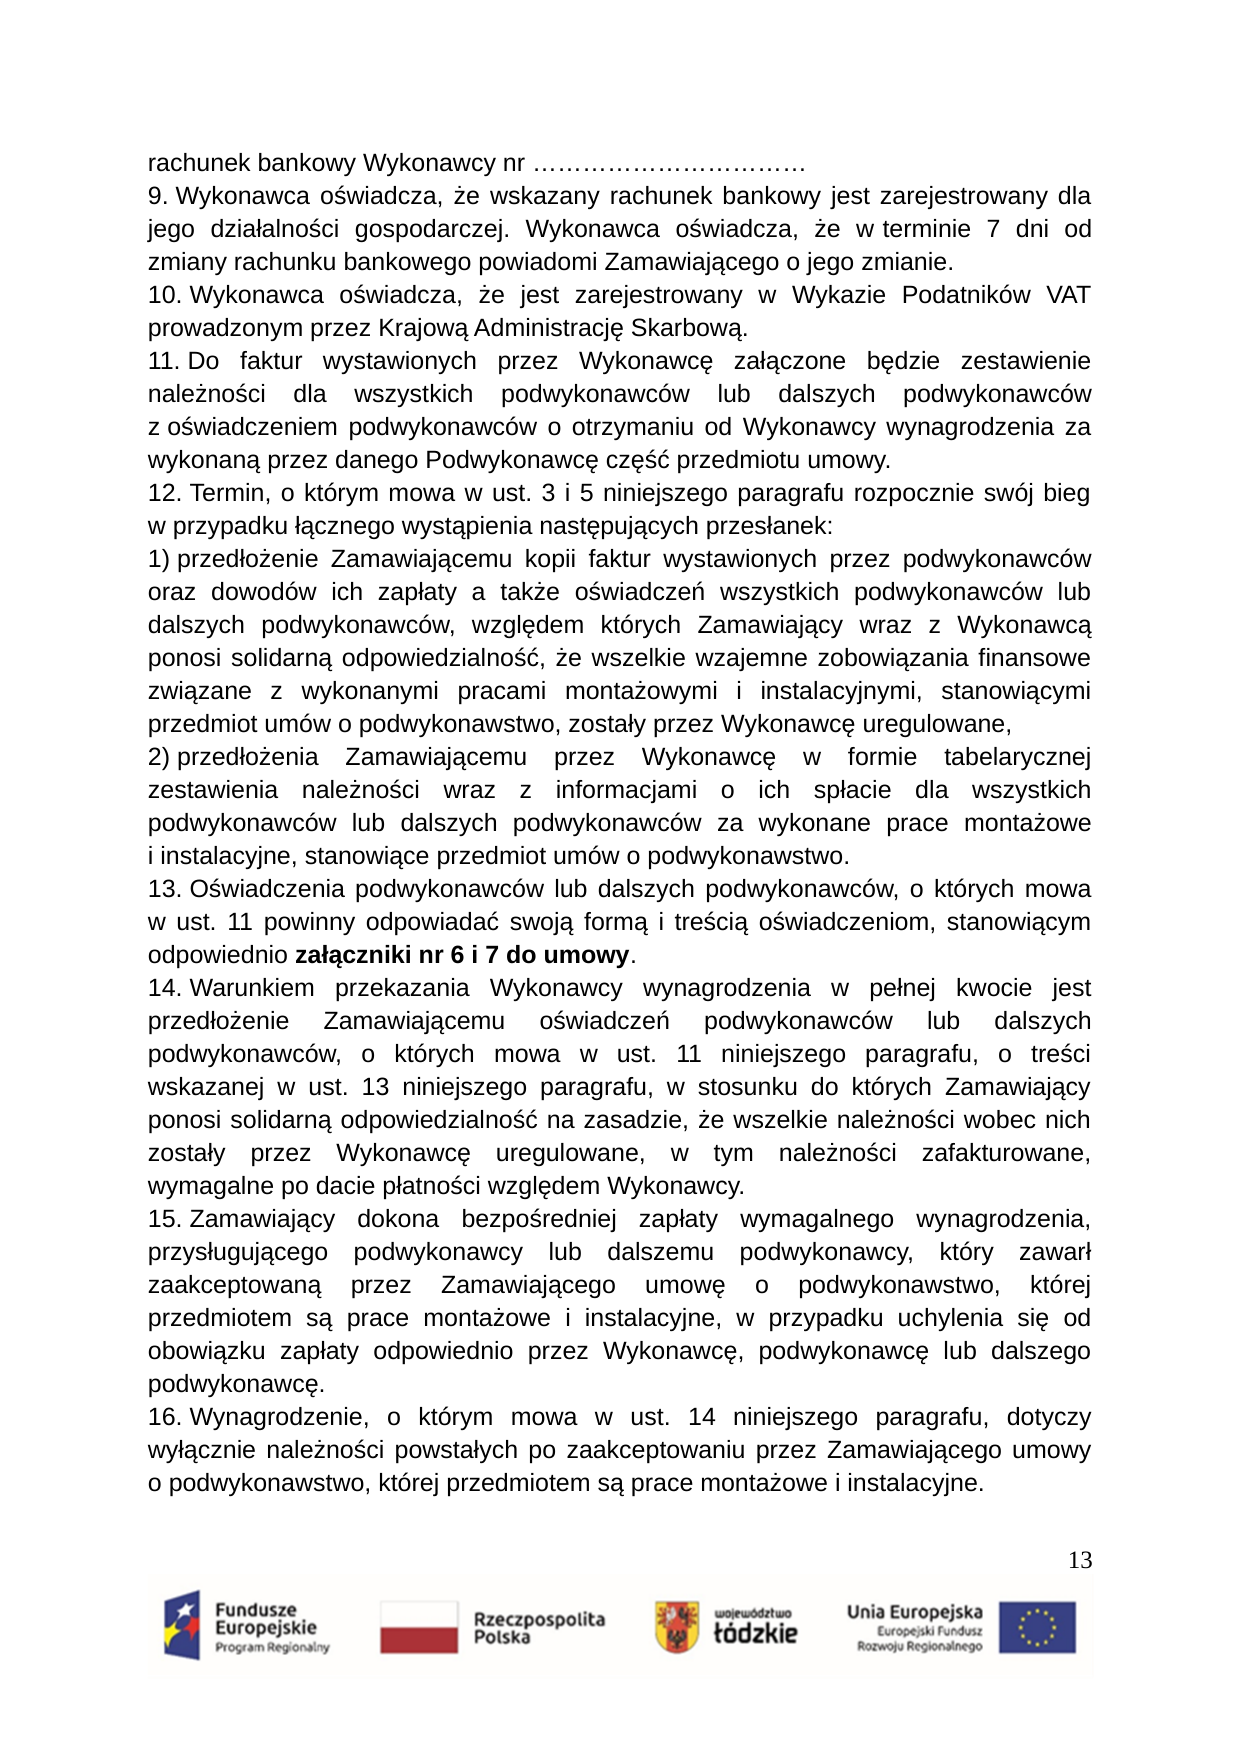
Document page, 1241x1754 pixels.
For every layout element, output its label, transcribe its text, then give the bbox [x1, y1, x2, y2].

text 10. Wykonawca oświadcza, że jest zarejestrowany w Wykazie Podatników VAT prowadzonym przez Krajową Administrację Skarbową. [148, 280, 1093, 341]
text 9. Wykonawca oświadcza, że wskazany rachunek bankowy jest zarejestrowany dla jego działalności gospodarczej. Wykonawca oświadcza, że w terminie 7 dni od zmiany rachunku bankowego powiadomi Zamawiającego o jego zmianie. [148, 181, 1093, 275]
text 16. Wynagrodzenie, o którym mowa w ust. 14 niniejszego paragrafu, dotyczy wyłącznie należności powstałych po zaakceptowaniu przez Zamawiającego umowy o podwykonawstwo, której przedmiotem są prace montażowe i instalacyjne. [148, 1402, 1093, 1497]
text 12. Termin, o którym mowa w ust. 3 i 5 niniejszego paragrafu rozpocznie swój bieg w przypadku łącznego wystąpienia następujących przesłanek: [148, 478, 1093, 539]
text 2) przedłożenia Zamawiającemu przez Wykonawcę w formie tabelarycznej zestawienia należności wraz z informacjami o ich spłacie dla wszystkich podwykonawców lub dalszych podwykonawców za wykonane prace montażowe i instalacyjne, stanowiące przedmiot umów o podwykonawstwo. [148, 742, 1093, 870]
text 15. Zamawiający dokona bezpośredniej zapłaty wymagalnego wynagrodzenia, przysługującego podwykonawcy lub dalszemu podwykonawcy, który zawarł zaakceptowaną przez Zamawiającego umowę o podwykonawstwo, której przedmiotem są prace montażowe i instalacyjne, w przypadku uchylenia się od obowiązku zapłaty odpowiednio przez Wykonawcę, podwykonawcę lub dalszego podwykonawcę. [148, 1204, 1093, 1398]
text 1) przedłożenie Zamawiającemu kopii faktur wystawionych przez podwykonawców oraz dowodów ich zapłaty a także oświadczeń wszystkich podwykonawców lub dalszych podwykonawców, względem których Zamawiający wraz z Wykonawcą ponosi solidarną odpowiedzialność, że wszelkie wzajemne zobowiązania finansowe związane z wykonanymi pracami montażowymi i instalacyjnymi, stanowiącymi przedmiot umów o podwykonawstwo, zostały przez Wykonawcę uregulowane, [148, 544, 1093, 738]
text 11. Do faktur wystawionych przez Wykonawcę załączone będzie zestawienie należności dla wszystkich podwykonawców lub dalszych podwykonawców z oświadczeniem podwykonawców o otrzymaniu od Wykonawcy wynagrodzenia za wykonaną przez danego Podwykonawcę część przedmiotu umowy. [148, 346, 1093, 473]
text 14. Warunkiem przekazania Wykonawcy wynagrodzenia w pełnej kwocie jest przedłożenie Zamawiającemu oświadczeń podwykonawców lub dalszych podwykonawców, o których mowa w ust. 11 niniejszego paragrafu, o treści wskazanej w ust. 13 niniejszego paragrafu, w stosunku do których Zamawiający ponosi solidarną odpowiedzialność na zasadzie, że wszelkie należności wobec nich zostały przez Wykonawcę uregulowane, w tym należności zafakturowane, wymagalne po dacie płatności względem Wykonawcy. [148, 973, 1093, 1200]
text 13. Oświadczenia podwykonawców lub dalszych podwykonawców, o których mowa w ust. 11 powinny odpowiadać swoją formą i treścią oświadczeniom, stanowiącym odpowiednio załączniki nr 6 i 7 do umowy. [148, 874, 1093, 969]
picture [147, 1574, 1095, 1681]
